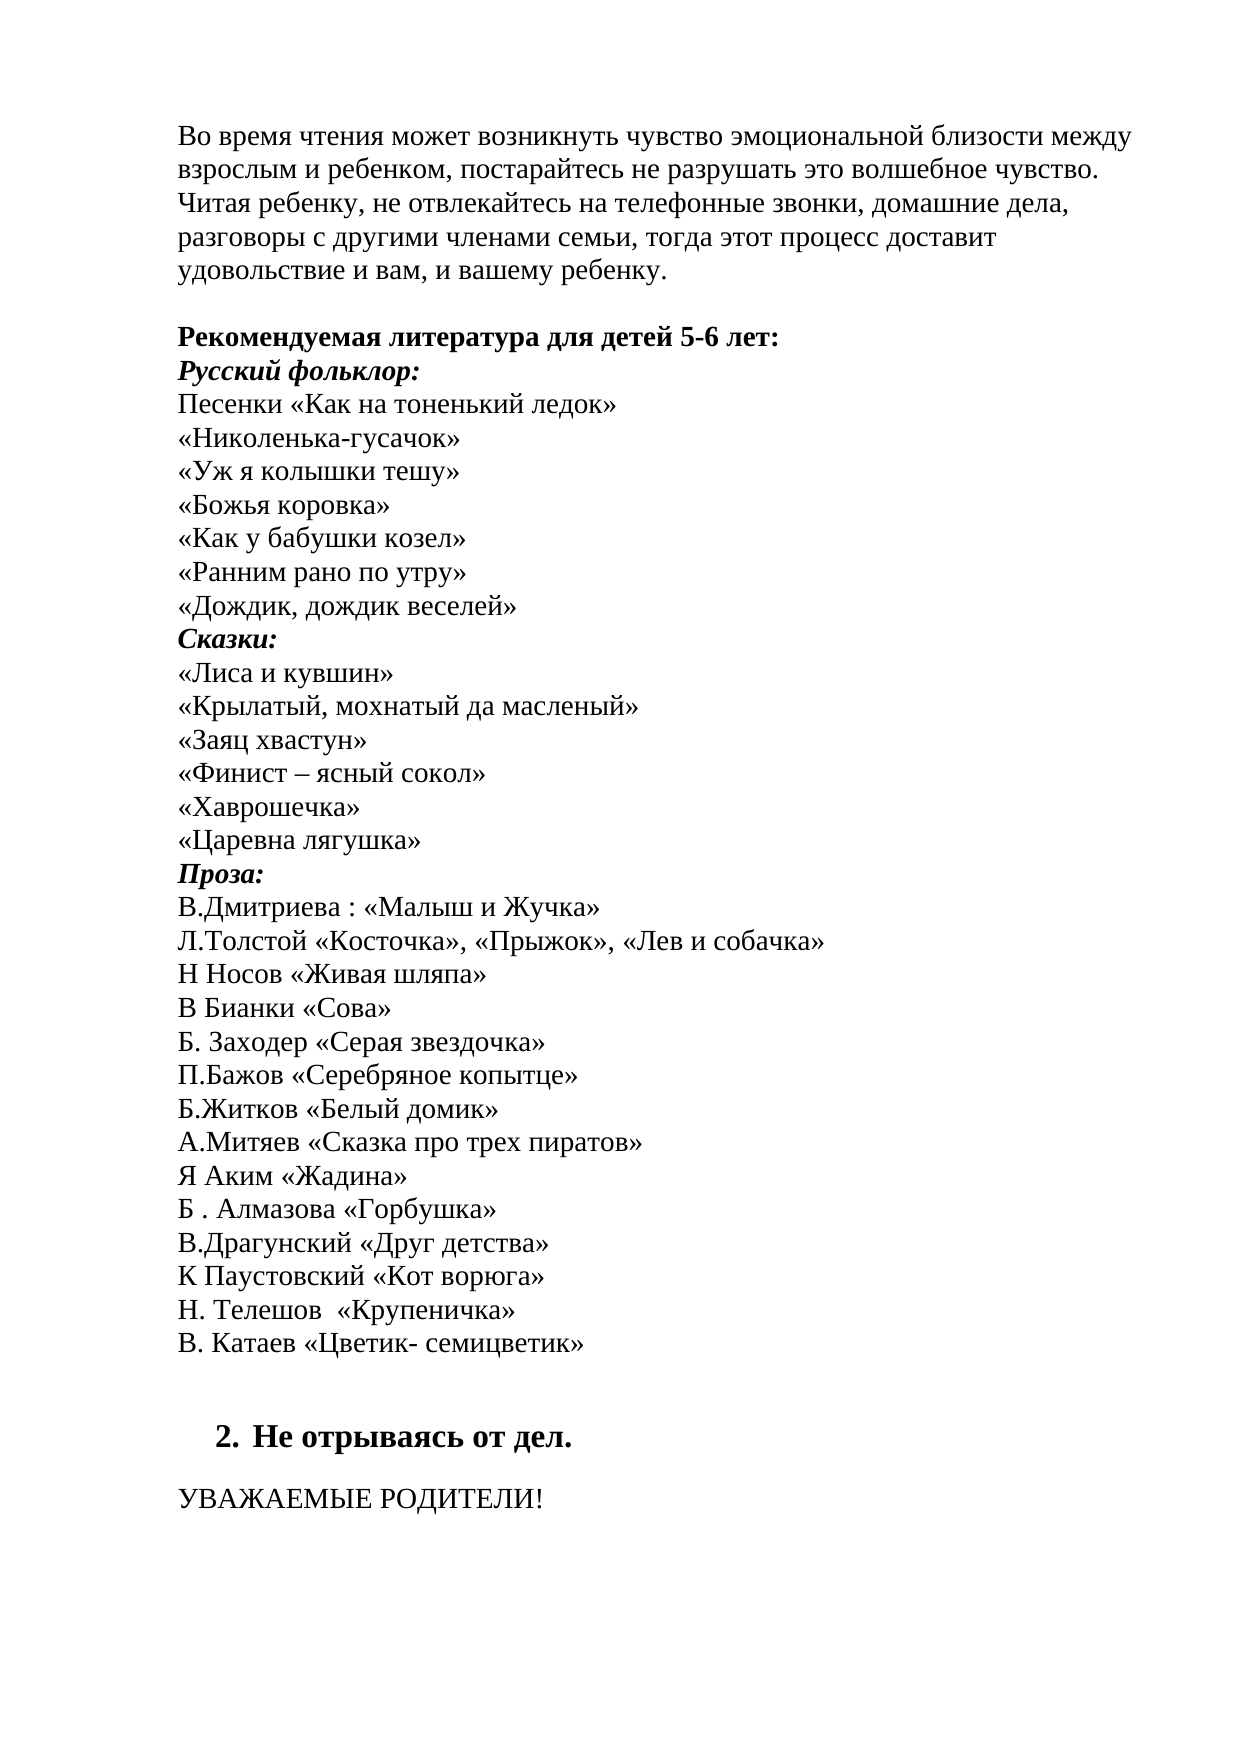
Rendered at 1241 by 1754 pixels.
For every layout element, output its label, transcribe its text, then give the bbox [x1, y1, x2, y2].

text Песенки «Как на тоненький ледок» [177, 386, 1152, 420]
text «Царевна лягушка» [177, 822, 1152, 856]
text «Лиса и кувшин» [177, 655, 1152, 688]
text Л.Толстой «Косточка», «Прыжок», «Лев и собачка» [177, 923, 1152, 957]
text «Хаврошечка» [177, 789, 1152, 822]
text Проза: [177, 856, 1152, 889]
text «Как у бабушки козел» [177, 521, 1152, 554]
text «Божья коровка» [177, 487, 1152, 521]
text Б. Заходер «Серая звездочка» [177, 1024, 1152, 1057]
text «Заяц хвастун» [177, 722, 1152, 755]
text А.Митяев «Сказка про трех пиратов» [177, 1124, 1152, 1158]
text УВАЖАЕМЫЕ РОДИТЕЛИ! [177, 1482, 1152, 1515]
text «Дождик, дождик веселей» [177, 588, 1152, 621]
text Б . Алмазова «Горбушка» [177, 1191, 1152, 1225]
text Н Носов «Живая шляпа» [177, 957, 1152, 990]
text Н. Телешов «Крупеничка» [177, 1292, 1152, 1326]
text В Бианки «Сова» [177, 990, 1152, 1024]
text «Крылатый, мохнатый да масленый» [177, 688, 1152, 722]
text «Николенька-гусачок» [177, 420, 1152, 453]
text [177, 118, 1152, 386]
text В.Драгунский «Друг детства» [177, 1225, 1152, 1258]
text Я Аким «Жадина» [177, 1158, 1152, 1191]
list Не отрываясь от дел. [215, 1417, 1152, 1455]
text В.Дмитриева : «Малыш и Жучка» [177, 889, 1152, 923]
text В. Катаев «Цветик- семицветик» [177, 1326, 1152, 1359]
text «Уж я колышки тешу» [177, 453, 1152, 487]
text «Финист – ясный сокол» [177, 755, 1152, 789]
text «Ранним рано по утру» [177, 554, 1152, 588]
text К Паустовский «Кот ворюга» [177, 1258, 1152, 1292]
text Сказки: [177, 621, 1152, 655]
text П.Бажов «Серебряное копытце» [177, 1057, 1152, 1091]
text Б.Житков «Белый домик» [177, 1091, 1152, 1124]
